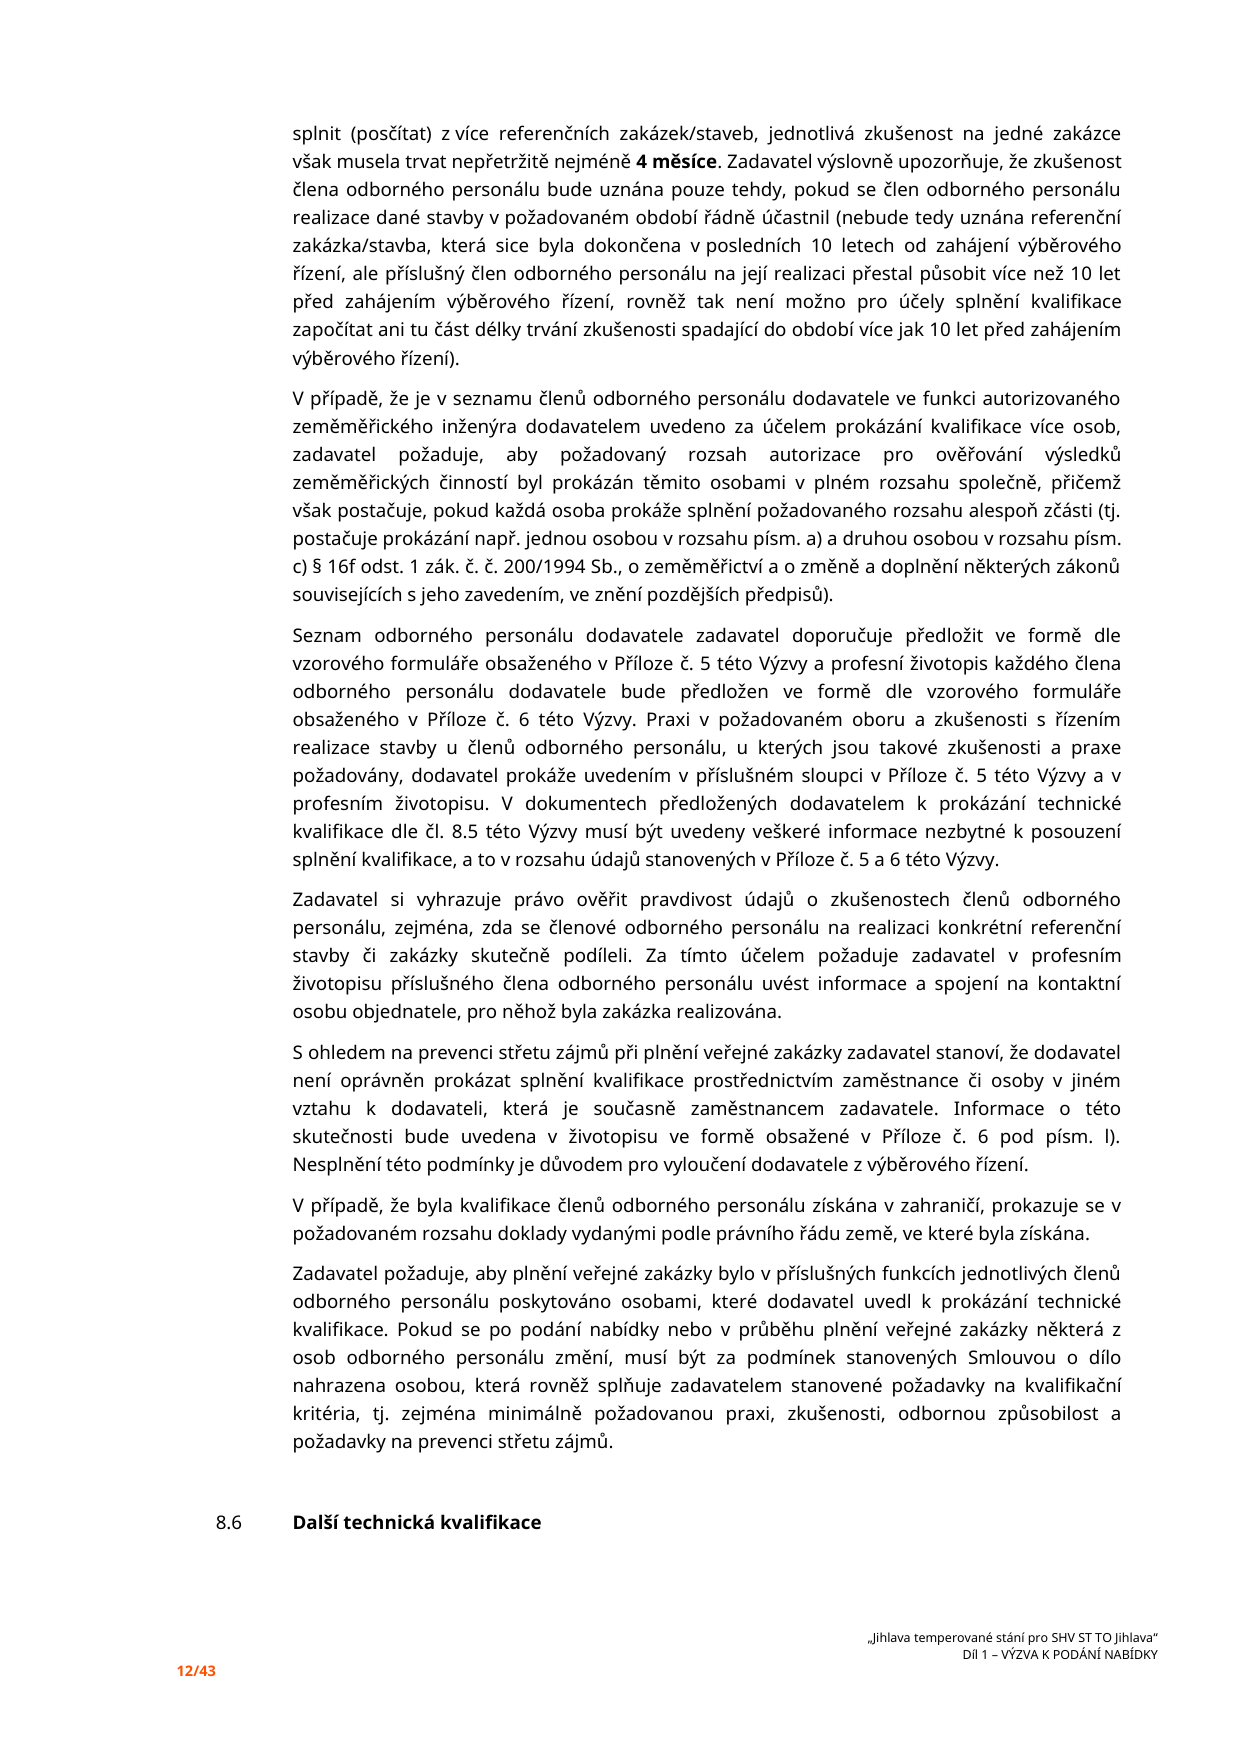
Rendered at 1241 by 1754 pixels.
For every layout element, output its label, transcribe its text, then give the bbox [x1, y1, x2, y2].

text V případě, že byla kvalifikace členů odborného personálu získána v zahraničí, prokazuje se v požadovaném rozsahu doklady vydanými podle právního řádu země, ve které byla získána. [292, 1192, 1122, 1245]
text Zadavatel požaduje, aby plnění veřejné zakázky bylo v příslušných funkcích jednotlivých členů odborného personálu poskytováno osobami, které dodavatel uvedl k prokázání technické kvalifikace. Pokud se po podání nabídky nebo v průběhu plnění veřejné zakázky některá z osob odborného personálu změní, musí být za podmínek stanovených Smlouvou o dílo nahrazena osobou, která rovněž splňuje zadavatelem stanovené požadavky na kvalifikační kritéria, tj. zejména minimálně požadovanou praxi, zkušenosti, odbornou způsobilost a požadavky na prevenci střetu zájmů. [292, 1260, 1122, 1454]
text Zadavatel si vyhrazuje právo ověřit pravdivost údajů o zkušenostech členů odborného personálu, zejména, zda se členové odborného personálu na realizaci konkrétní referenční stavby či zakázky skutečně podíleli. Za tímto účelem požaduje zadavatel v profesním životopisu příslušného člena odborného personálu uvést informace a spojení na kontaktní osobu objednatele, pro něhož byla zakázka realizována. [292, 887, 1122, 1024]
text S ohledem na prevenci střetu zájmů při plnění veřejné zakázky zadavatel stanoví, že dodavatel není oprávněn prokázat splnění kvalifikace prostřednictvím zaměstnance či osoby v jiném vztahu k dodavateli, která je současně zaměstnancem zadavatele. Informace o této skutečnosti bude uvedena v životopisu ve formě obsažené v Příloze č. 6 pod písm. l). Nesplnění této podmínky je důvodem pro vyloučení dodavatele z výběrového řízení. [292, 1039, 1122, 1177]
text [292, 121, 1122, 370]
text Další technická kvalifikace [216, 1509, 1122, 1535]
text Seznam odborného personálu dodavatele zadavatel doporučuje předložit ve formě dle vzorového formuláře obsaženého v Příloze č. 5 této Výzvy a profesní životopis každého člena odborného personálu dodavatele bude předložen ve formě dle vzorového formuláře obsaženého v Příloze č. 6 této Výzvy. Praxi v požadovaném oboru a zkušenosti s řízením realizace stavby u členů odborného personálu, u kterých jsou takové zkušenosti a praxe požadovány, dodavatel prokáže uvedením v příslušném sloupci v Příloze č. 5 této Výzvy a v profesním životopisu. V dokumentech předložených dodavatelem k prokázání technické kvalifikace dle čl. 8.5 této Výzvy musí být uvedeny veškeré informace nezbytné k posouzení splnění kvalifikace, a to v rozsahu údajů stanovených v Příloze č. 5 a 6 této Výzvy. [292, 622, 1122, 872]
text V případě, že je v seznamu členů odborného personálu dodavatele ve funkci autorizovaného zeměměřického inženýra dodavatelem uvedeno za účelem prokázání kvalifikace více osob, zadavatel požaduje, aby požadovaný rozsah autorizace pro ověřování výsledků zeměměřických činností byl prokázán těmito osobami v plném rozsahu společně, přičemž však postačuje, pokud každá osoba prokáže splnění požadovaného rozsahu alespoň zčásti (tj. postačuje prokázání např. jednou osobou v rozsahu písm. a) a druhou osobou v rozsahu písm. c) § 16f odst. 1 zák. č. č. 200/1994 Sb., o zeměměřictví a o změně a doplnění některých zákonů souvisejících s jeho zavedením, ve znění pozdějších předpisů). [292, 385, 1122, 607]
